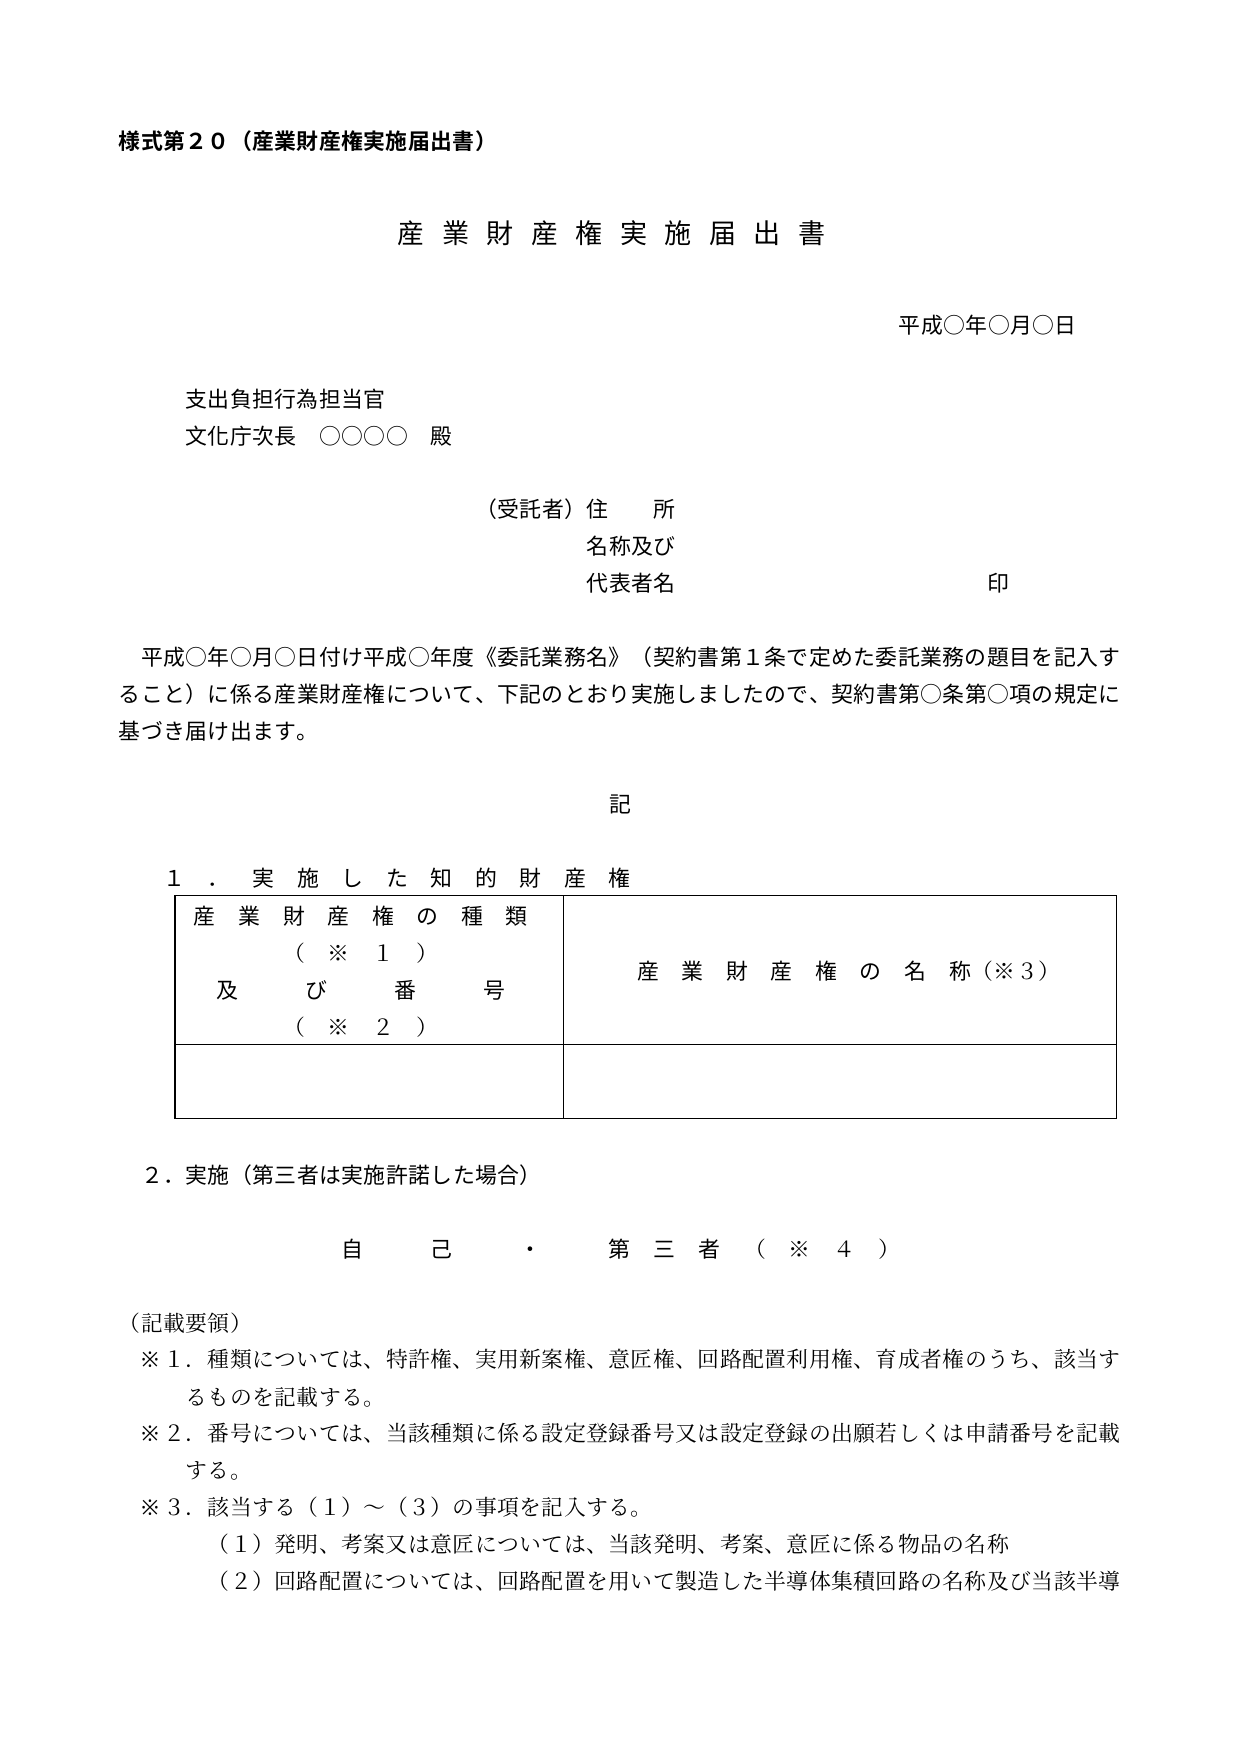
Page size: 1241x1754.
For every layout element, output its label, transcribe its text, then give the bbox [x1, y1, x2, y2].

text １．実施した知的財産権 [118, 858, 1122, 895]
text ※３．該当する（１）～（３）の事項を記入する。 [118, 1488, 1122, 1524]
text 代表者名 印 [574, 563, 1122, 600]
text 平成○年○月○日付け平成○年度《委託業務名》（契約書第１条で定めた委託業務の題目を記入すること）に係る産業財産権について、下記のとおり実施しましたので、契約書第○条第○項の規定に基づき届け出ます。 [118, 637, 1122, 748]
text 様式第２０（産業財産権実施届出書） [118, 121, 1122, 158]
table_header 産業財産権の種類（※１） 及 び 番 号 （※２） [176, 896, 563, 1044]
text （記載要領） [118, 1303, 1122, 1340]
text （受託者）住 所 [463, 490, 1122, 527]
text 支出負担行為担当官 [174, 379, 1122, 416]
text 名称及び [574, 527, 1122, 563]
text 文化庁次長 ○○○○ 殿 [174, 416, 1122, 453]
text 自 己 ・ 第三者（※４） [118, 1229, 1122, 1266]
table_header 産 業 財 産 権 の 名 称（※３） [564, 896, 1116, 1044]
text ※２．番号については、当該種類に係る設定登録番号又は設定登録の出願若しくは申請番号を記載する。 [141, 1414, 1122, 1488]
text ※１．種類については、特許権、実用新案権、意匠権、回路配置利用権、育成者権のうち、該当するものを記載する。 [141, 1340, 1122, 1414]
table_cell [564, 1045, 1116, 1118]
text 平成○年○月○日 [873, 305, 1122, 342]
text （１）発明、考案又は意匠については、当該発明、考案、意匠に係る物品の名称 [118, 1524, 1122, 1561]
text （２）回路配置については、回路配置を用いて製造した半導体集積回路の名称及び当該半導 [118, 1561, 1122, 1598]
text ２．実施（第三者は実施許諾した場合） [118, 1156, 1122, 1193]
table_cell [176, 1045, 563, 1118]
text 記 [118, 785, 1122, 822]
text 産業財産権実施届出書 [118, 195, 1122, 268]
